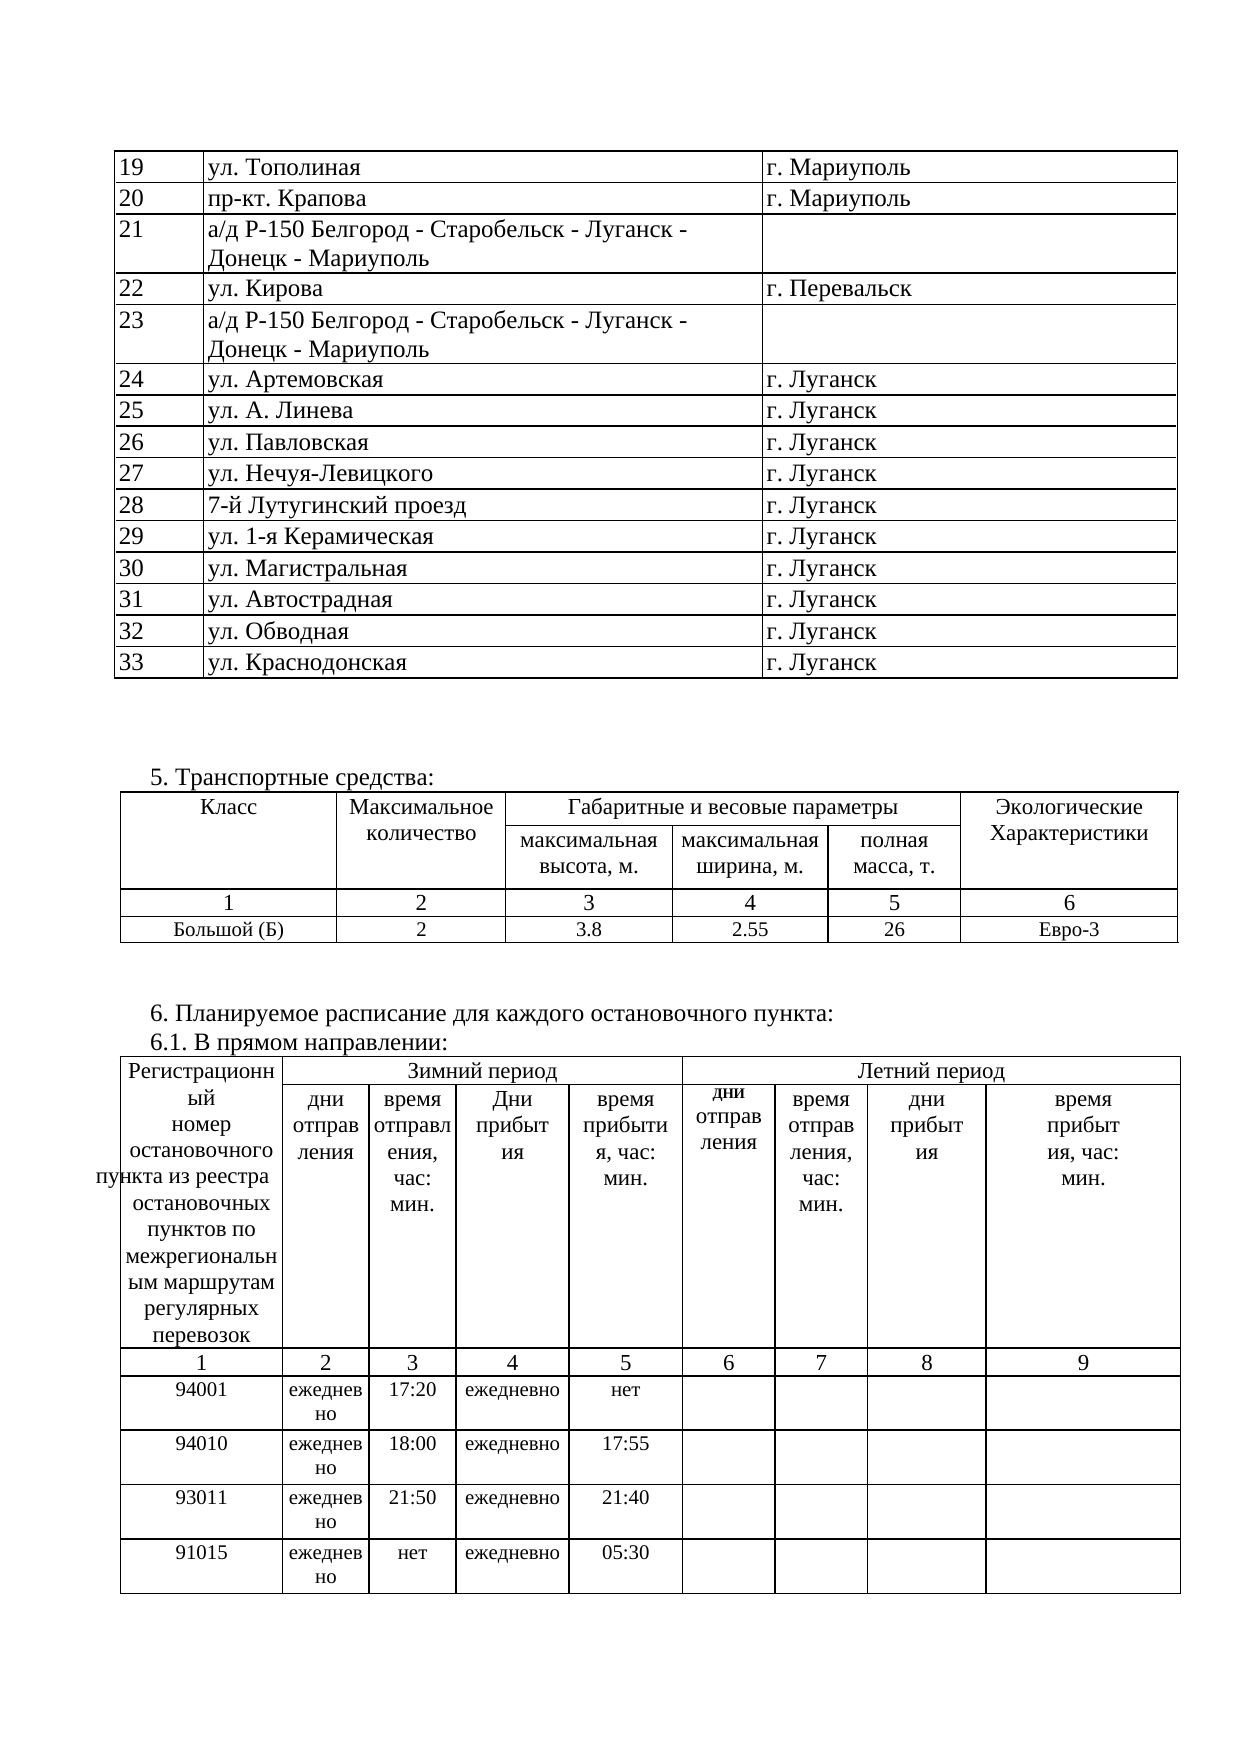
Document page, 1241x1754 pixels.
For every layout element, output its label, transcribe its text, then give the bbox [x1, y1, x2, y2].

text 6. Планируемое расписание для каждого остановочного пункта: [150, 998, 1090, 1027]
table_cell время прибыти я, час: мин. [570, 1085, 682, 1347]
table_cell 20 [115, 183, 203, 213]
table_cell пр-кт. Крапова [204, 183, 762, 213]
table_cell 05:30 [570, 1540, 682, 1592]
table_cell 22 [115, 273, 203, 303]
table_cell 5 [570, 1349, 682, 1375]
table_cell 94001 [121, 1377, 282, 1429]
table_cell ежедневно [457, 1540, 568, 1592]
table_cell ежедневно [457, 1377, 568, 1429]
table_cell 23 [115, 305, 203, 362]
table_cell г. Луганск [763, 394, 1177, 425]
table_cell г. Луганск [763, 457, 1177, 488]
table_header Летний период [683, 1057, 1180, 1083]
table_cell а/д Р-150 Белгород - Старобельск - Луганск - Донецк - Мариуполь [204, 305, 762, 362]
table_cell ул. Автострадная [204, 584, 762, 614]
table_cell [868, 1377, 985, 1429]
table_cell [776, 1485, 867, 1538]
table_cell 9 [987, 1349, 1180, 1375]
table_cell 30 [115, 552, 203, 583]
table_cell ежедневно [283, 1377, 368, 1429]
table_cell 6 [961, 890, 1177, 916]
table_cell 7 [776, 1349, 867, 1375]
table_header Экологические Характеристики [961, 793, 1177, 888]
table_cell 1 [121, 1349, 282, 1375]
table_cell 3.8 [506, 917, 672, 941]
table_cell полная масса, т. [829, 826, 960, 888]
table_cell Дни прибыт ия [457, 1085, 568, 1347]
table_cell г. Луганск [763, 520, 1177, 551]
table_cell 28 [115, 489, 203, 520]
table_cell нет [370, 1540, 455, 1592]
table_cell 4 [673, 890, 827, 916]
table_cell [776, 1431, 867, 1484]
table_cell 2 [337, 917, 505, 941]
table_cell 26 [115, 426, 203, 457]
table_cell [683, 1485, 774, 1538]
table_cell ежедневно [283, 1540, 368, 1592]
table_cell г. Мариуполь [763, 152, 1177, 181]
table_cell 24 [115, 364, 203, 394]
table_cell дни отправ ления [283, 1085, 368, 1347]
table_cell [776, 1377, 867, 1429]
table_cell ежедневно [283, 1431, 368, 1484]
table_cell [987, 1431, 1180, 1484]
table_cell 4 [457, 1349, 568, 1375]
table_cell Большой (Б) [121, 917, 336, 941]
table_cell [683, 1540, 774, 1592]
table_cell г. Перевальск [763, 272, 1177, 303]
table_cell [763, 213, 1177, 272]
table_cell максимальная высота, м. [506, 826, 672, 888]
table_cell 17:55 [570, 1431, 682, 1484]
table_cell 3 [370, 1349, 455, 1375]
table_header Максимальное количество [337, 793, 505, 888]
table_cell 2 [283, 1349, 368, 1375]
table_cell г. Луганск [763, 488, 1177, 520]
table_cell 2 [337, 890, 505, 916]
table_cell г. Луганск [763, 646, 1177, 677]
table_cell 19 [115, 152, 203, 181]
table_cell [683, 1431, 774, 1484]
table_cell 27 [115, 458, 203, 488]
table_cell [987, 1540, 1180, 1592]
table_cell ул. Магистральная [204, 553, 762, 583]
table_cell время прибыт ия, час: мин. [987, 1085, 1180, 1347]
table_cell 29 [115, 521, 203, 551]
table_cell 94010 [121, 1431, 282, 1484]
table_cell дни прибыт ия [868, 1085, 985, 1347]
table_cell ул. Обводная [204, 616, 762, 646]
table_cell г. Луганск [763, 551, 1177, 583]
table_cell ул. Нечуя-Левицкого [204, 458, 762, 488]
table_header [121, 1057, 282, 1347]
table_cell [868, 1485, 985, 1538]
table_cell время отправл ения, час: мин. [370, 1085, 455, 1347]
table_cell ежедневно [283, 1485, 368, 1538]
table_cell ежедневно [457, 1485, 568, 1538]
table_cell 8 [868, 1349, 985, 1375]
table_cell 21 [115, 214, 203, 272]
table_cell 26 [829, 917, 960, 941]
table_cell 31 [115, 584, 203, 614]
table_cell 7-й Лутугинский проезд [204, 490, 762, 520]
table_cell [776, 1540, 867, 1592]
table_header Класс [121, 793, 336, 888]
table_cell нет [570, 1377, 682, 1429]
table_cell [987, 1377, 1180, 1429]
table_cell ул. А. Линева [204, 396, 762, 425]
table_cell [763, 304, 1177, 362]
table_cell 25 [115, 395, 203, 425]
table_cell г. Луганск [763, 363, 1177, 394]
table_header Габаритные и весовые параметры [506, 793, 960, 824]
table_cell 6 [683, 1349, 774, 1375]
table_cell 2.55 [673, 917, 827, 941]
table_cell максимальная ширина, м. [673, 826, 827, 888]
table_cell ул. Павловская [204, 427, 762, 457]
table_cell а/д Р-150 Белгород - Старобельск - Луганск - Донецк - Мариуполь [204, 215, 762, 272]
table_cell 21:40 [570, 1485, 682, 1538]
table_cell 3 [506, 890, 672, 916]
table_cell ДНИ отправ ления [683, 1085, 774, 1347]
table_cell ул. Артемовская [204, 364, 762, 394]
table_cell [868, 1540, 985, 1592]
table_cell г. Мариуполь [763, 181, 1177, 213]
table_cell 1 [121, 890, 336, 916]
table_cell 18:00 [370, 1431, 455, 1484]
table_cell [683, 1377, 774, 1429]
text 6.1. В прямом направлении: [150, 1027, 1090, 1056]
table_cell ул. Кирова [204, 274, 762, 303]
table_cell 17:20 [370, 1377, 455, 1429]
text 5. Транспортные средства: [150, 762, 1090, 791]
table_cell 33 [115, 647, 203, 677]
table_cell время отправ ления, час: мин. [776, 1085, 867, 1347]
table_cell 93011 [121, 1485, 282, 1538]
table_cell ул. 1-я Керамическая [204, 521, 762, 551]
table_cell Евро-3 [961, 917, 1177, 941]
table_cell ул. Тополиная [204, 152, 762, 181]
table_cell ул. Краснодонская [204, 647, 762, 677]
table_cell ежедневно [457, 1431, 568, 1484]
table_cell 91015 [121, 1540, 282, 1592]
table_cell г. Луганск [763, 614, 1177, 646]
table_cell 21:50 [370, 1485, 455, 1538]
table_cell г. Луганск [763, 425, 1177, 457]
table_cell 5 [829, 890, 960, 916]
table_cell [868, 1431, 985, 1484]
table_header Зимний период [283, 1057, 682, 1083]
table_cell 32 [115, 615, 203, 646]
table_cell [987, 1485, 1180, 1538]
table_cell г. Луганск [763, 583, 1177, 614]
